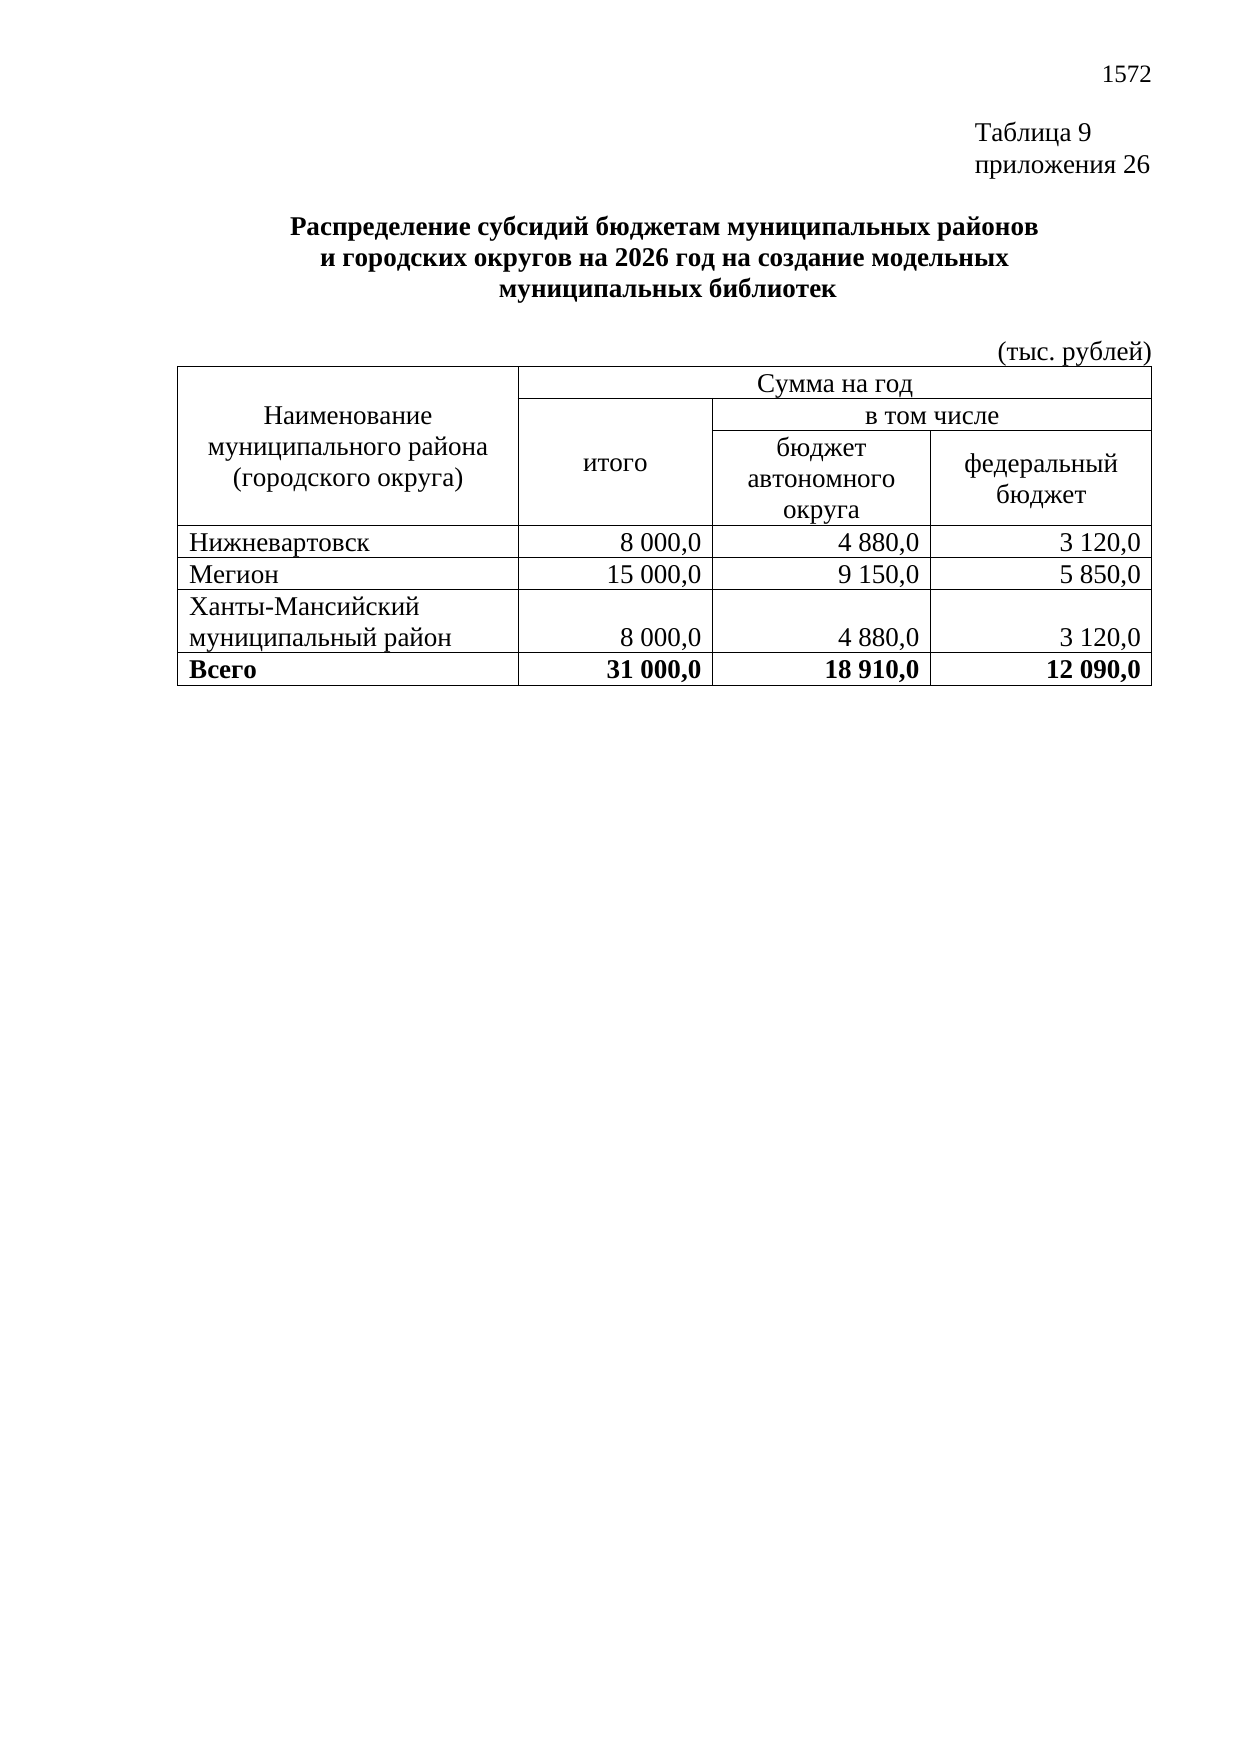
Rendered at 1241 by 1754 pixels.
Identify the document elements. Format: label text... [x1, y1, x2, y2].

table_cell Всего [178, 653, 518, 684]
table_cell итого [519, 399, 712, 524]
table_cell 3 120,0 [931, 590, 1151, 652]
table_cell бюджет автономного округа [713, 431, 930, 524]
table_cell 4 880,0 [713, 590, 930, 652]
table_cell 8 000,0 [519, 590, 712, 652]
table_cell Ханты-Мансийский муниципальный район [178, 590, 518, 652]
table_cell 3 120,0 [931, 526, 1151, 557]
table_cell 5 850,0 [931, 558, 1151, 589]
table_cell 4 880,0 [713, 526, 930, 557]
text (тыс. рублей) [177, 334, 1152, 366]
table_cell Нижневартовск [178, 526, 518, 557]
table_cell 18 910,0 [713, 653, 930, 684]
table_cell 9 150,0 [713, 558, 930, 589]
text приложения 26 [974, 148, 1152, 179]
text Таблица 9 [974, 117, 1152, 148]
table_cell 8 000,0 [519, 526, 712, 557]
text и городских округов на 2026 год на создание модельных [177, 241, 1152, 272]
table_header Наименование муниципального района (городского округа) [178, 367, 518, 524]
text муниципальных библиотек [177, 272, 1152, 303]
table_cell 31 000,0 [519, 653, 712, 684]
table_header Сумма на год [519, 367, 1151, 398]
table_cell 12 090,0 [931, 653, 1151, 684]
table_cell в том числе [713, 399, 1151, 430]
table_cell 15 000,0 [519, 558, 712, 589]
table_cell федеральный бюджет [931, 431, 1151, 524]
table_cell Мегион [178, 558, 518, 589]
text Распределение субсидий бюджетам муниципальных районов [177, 210, 1152, 241]
